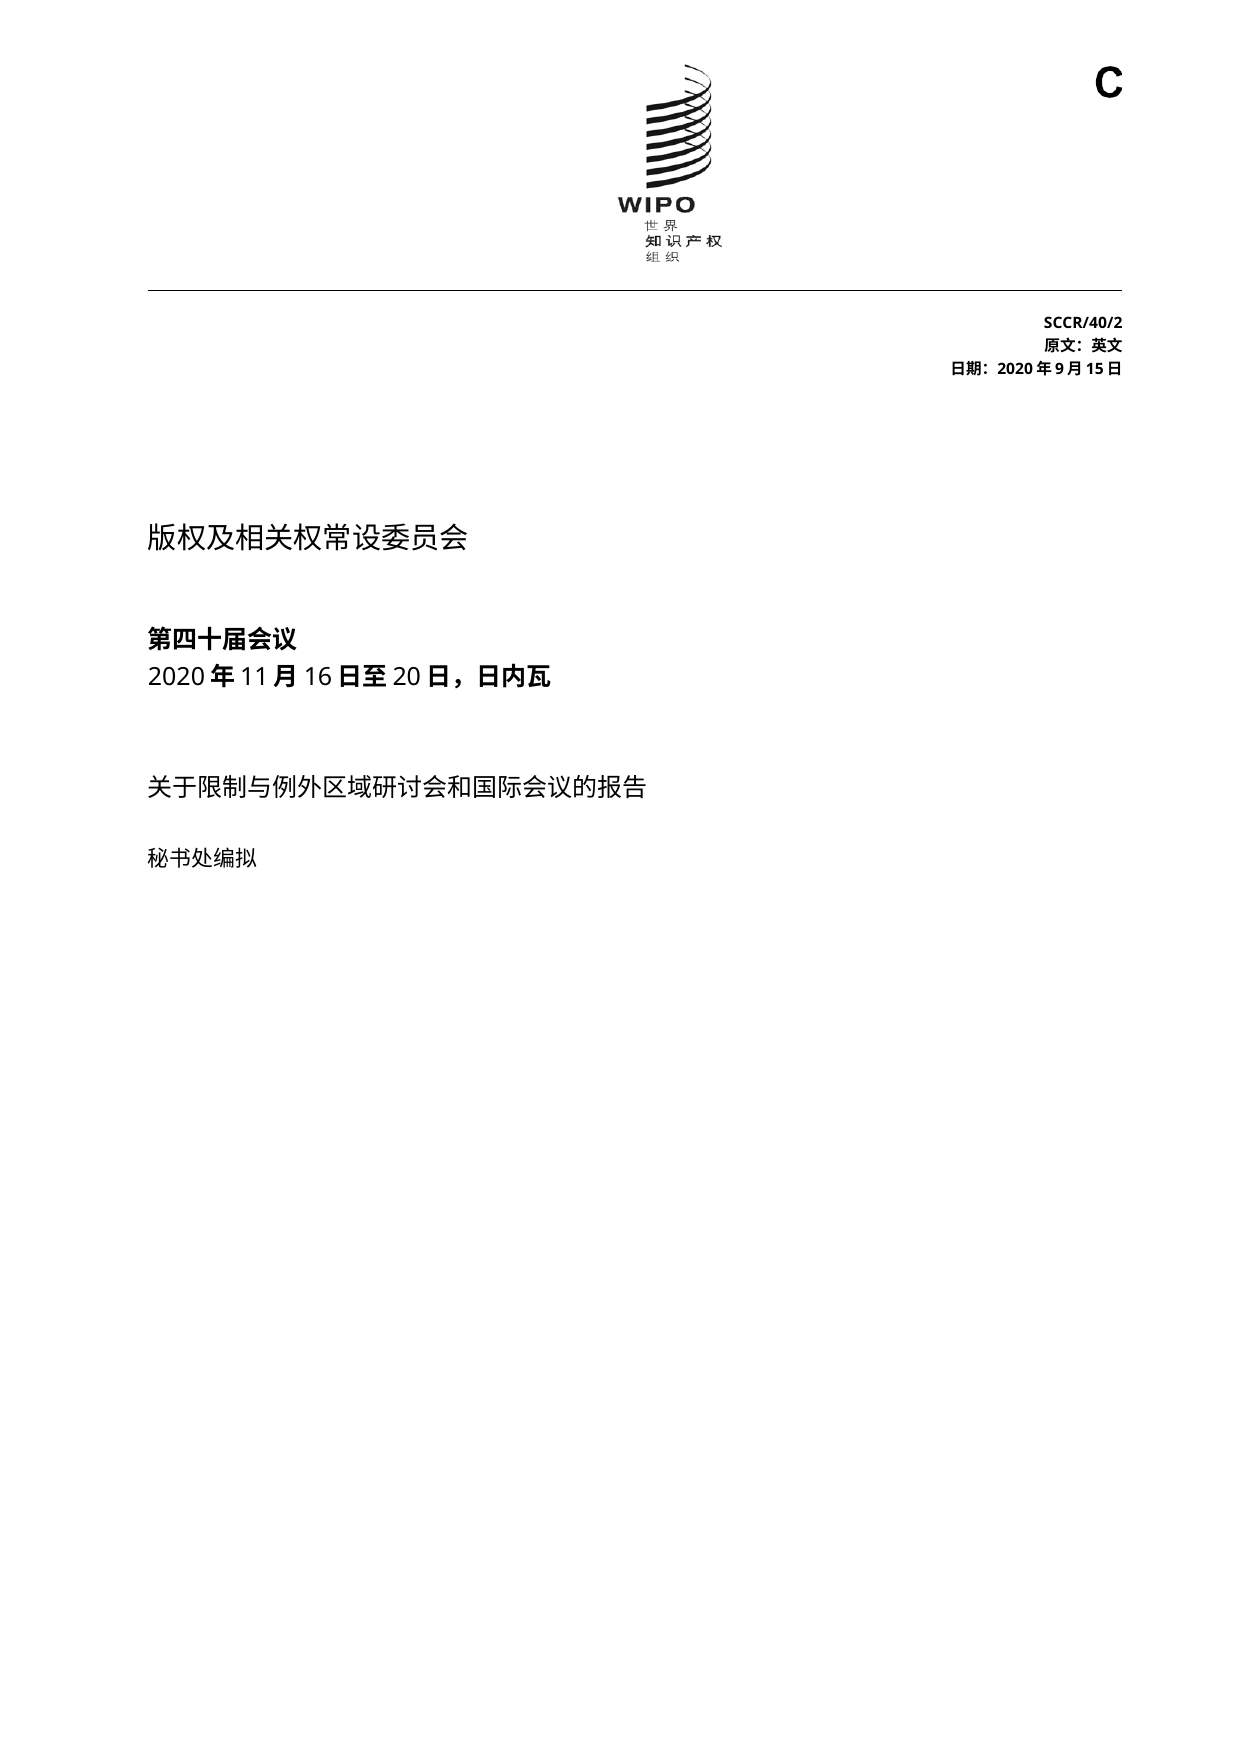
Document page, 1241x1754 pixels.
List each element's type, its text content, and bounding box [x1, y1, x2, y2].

text 秘书处编拟 [148, 841, 1122, 873]
text 原文：英文 [148, 333, 1122, 356]
text 日期：2020年9月15日 [148, 356, 1122, 379]
text 版权及相关权常设委员会 [148, 515, 1122, 557]
picture [613, 59, 1123, 278]
text sccr/40/2 [148, 291, 1122, 333]
text 关于限制与例外区域研讨会和国际会议的报告 [148, 767, 1122, 803]
text 第四十届会议 2020年11月16日至20日，日内瓦 [148, 620, 1122, 692]
